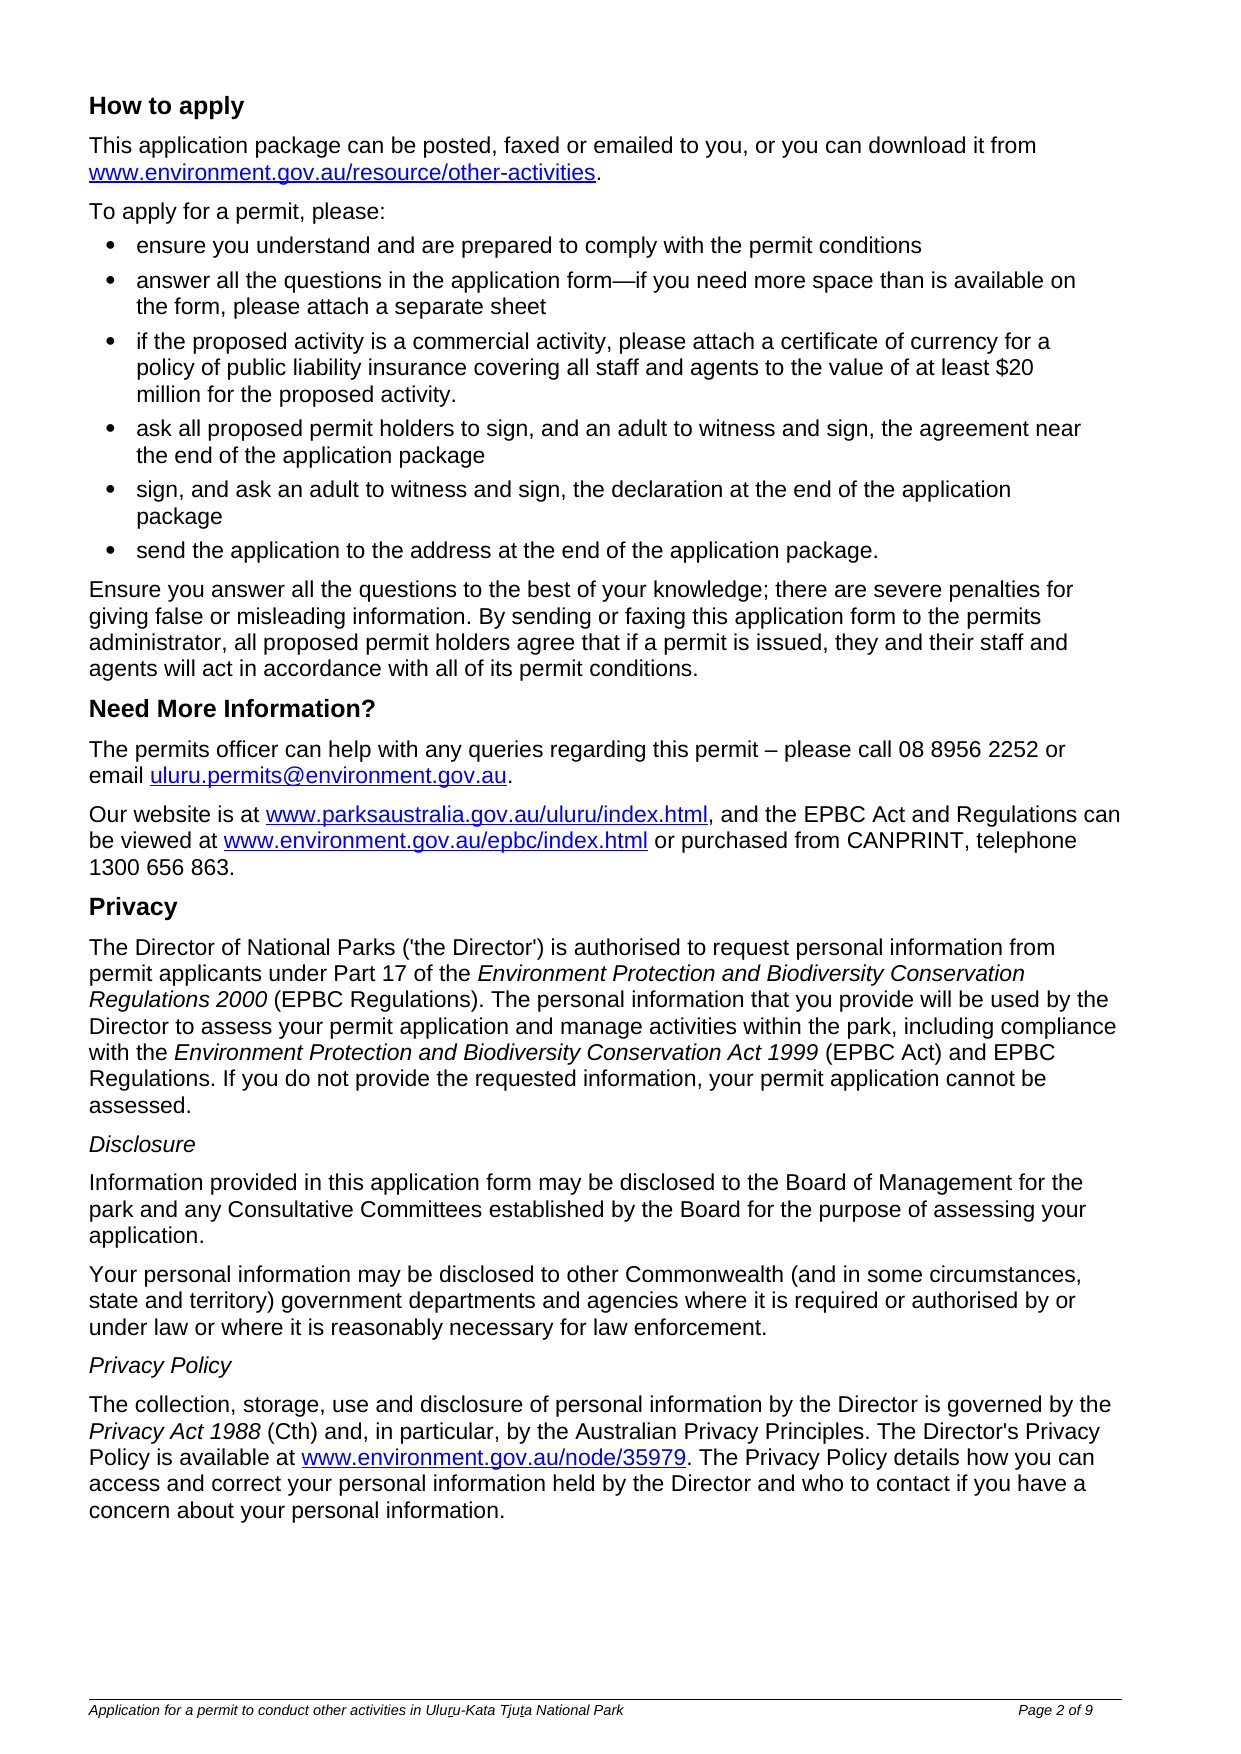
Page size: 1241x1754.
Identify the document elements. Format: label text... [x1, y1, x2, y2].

text Privacy [89, 892, 1122, 921]
text To apply for a permit, please: [89, 198, 1122, 224]
text The collection, storage, use and disclosure of personal information by the Director is governed by the Privacy Act 1988 (Cth) and, in particular, by the Australian Privacy Principles. The Director's Privacy Policy is available at www.environment.gov.au/node/35979. The Privacy Policy details how you can access and correct your personal information held by the Director and who to contact if you have a concern about your personal information. [89, 1391, 1122, 1523]
text Disclosure [89, 1131, 1122, 1157]
list send the application to the address at the end of the application package. [106, 537, 1092, 564]
text The permits officer can help with any queries regarding this permit – please call 08 8956 2252 or email uluru.permits@environment.gov.au. [89, 736, 1122, 788]
list sign, and ask an adult to witness and sign, the declaration at the end of the application package [106, 476, 1092, 529]
text Ensure you answer all the questions to the best of your knowledge; there are severe penalties for giving false or misleading information. By sending or faxing this application form to the permits administrator, all proposed permit holders agree that if a permit is issued, they and their staff and agents will act in accordance with all of its permit conditions. [89, 576, 1122, 682]
text How to apply [89, 91, 1122, 120]
list if the proposed activity is a commercial activity, please attach a certificate of currency for a policy of public liability insurance covering all staff and agents to the value of at least $20 million for the proposed activity. [106, 328, 1092, 407]
list answer all the questions in the application form—if you need more space than is available on the form, please attach a separate sheet [106, 267, 1092, 320]
list ensure you understand and are prepared to comply with the permit conditions [106, 232, 1092, 259]
text Our website is at www.parksaustralia.gov.au/uluru/index.html, and the EPBC Act and Regulations can be viewed at www.environment.gov.au/epbc/index.html or purchased from CANPRINT, telephone 1300 656 863. [89, 801, 1122, 880]
text Privacy Policy [89, 1352, 1122, 1379]
list ask all proposed permit holders to sign, and an adult to witness and sign, the agreement near the end of the application package [106, 415, 1092, 468]
text The Director of National Parks ('the Director') is authorised to request personal information from permit applicants under Part 17 of the Environment Protection and Biodiversity Conservation Regulations 2000 (EPBC Regulations). The personal information that you provide will be used by the Director to assess your permit application and manage activities within the park, including compliance with the Environment Protection and Biodiversity Conservation Act 1999 (EPBC Act) and EPBC Regulations. If you do not provide the requested information, your permit application cannot be assessed. [89, 933, 1122, 1118]
text Need More Information? [89, 694, 1122, 723]
text This application package can be posted, faxed or emailed to you, or you can download it from www.environment.gov.au/resource/other-activities. [89, 132, 1122, 185]
text Information provided in this application form may be disclosed to the Board of Management for the park and any Consultative Committees established by the Board for the purpose of assessing your application. [89, 1169, 1122, 1248]
text Your personal information may be disclosed to other Commonwealth (and in some circumstances, state and territory) government departments and agencies where it is required or authorised by or under law or where it is reasonably necessary for law enforcement. [89, 1261, 1122, 1340]
